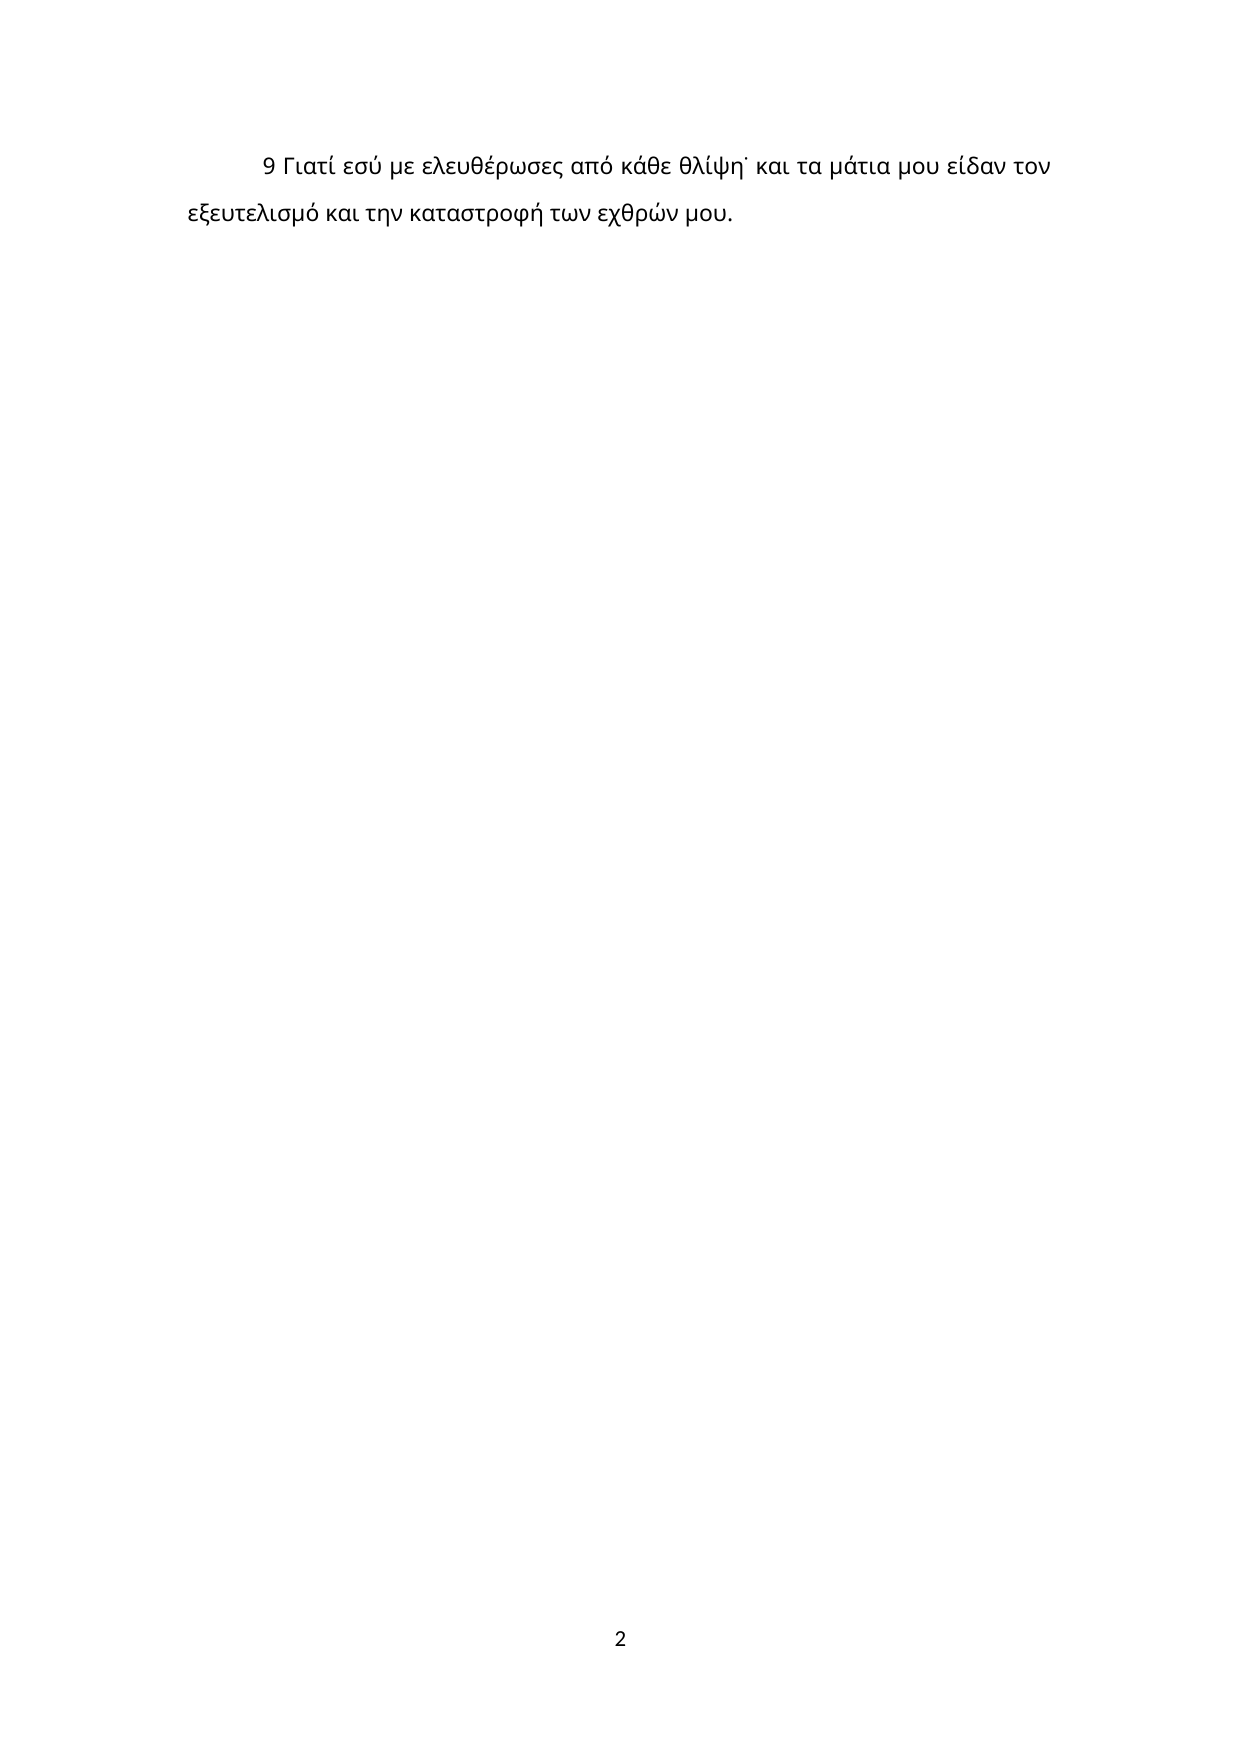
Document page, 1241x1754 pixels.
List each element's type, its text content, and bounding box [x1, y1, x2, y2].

text 9 Γιατί εσύ με ελευθέρωσες από κάθε θλίψη˙ και τα μάτια μου είδαν τον εξευτελισμό και την καταστροφή των εχθρών μου. [187, 150, 1053, 228]
